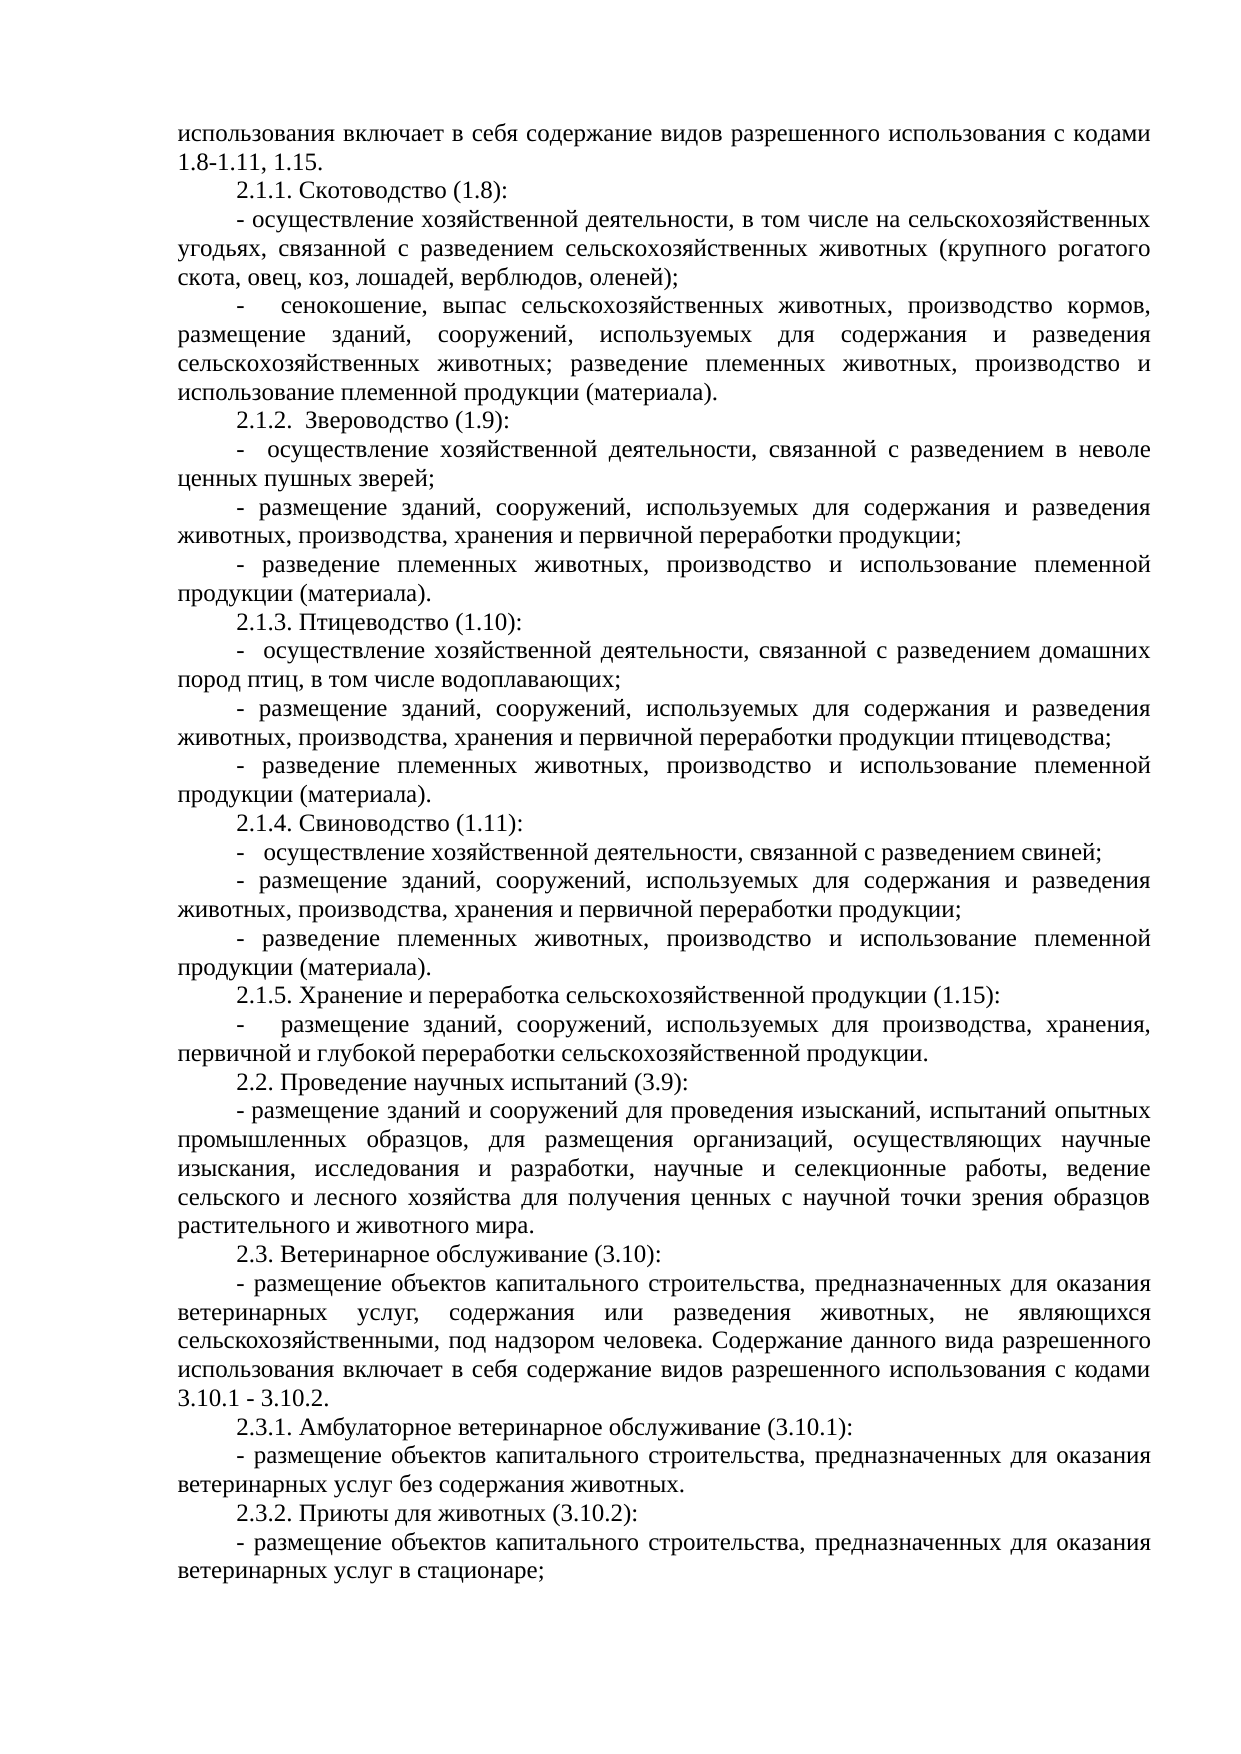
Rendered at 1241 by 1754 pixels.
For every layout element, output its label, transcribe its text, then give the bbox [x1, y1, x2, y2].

text - размещение объектов капитального строительства, предназначенных для оказания ветеринарных услуг без содержания животных. [177, 1441, 1152, 1498]
text 2.2. Проведение научных испытаний (3.9): [177, 1067, 1152, 1096]
text - сенокошение, выпас сельскохозяйственных животных, производство кормов, размещение зданий, сооружений, используемых для содержания и разведения сельскохозяйственных животных; разведение племенных животных, производство и использование племенной продукции (материала). [177, 291, 1152, 406]
text 2.1.1. Скотоводство (1.8): [177, 176, 1152, 204]
text - осуществление хозяйственной деятельности, связанной с разведением в неволе ценных пушных зверей; [177, 434, 1152, 492]
text - разведение племенных животных, производство и использование племенной продукции (материала). [177, 923, 1152, 981]
text - размещение зданий, сооружений, используемых для содержания и разведения животных, производства, хранения и первичной переработки продукции; [177, 492, 1152, 549]
text 2.1.5. Хранение и переработка сельскохозяйственной продукции (1.15): [177, 981, 1152, 1009]
text - размещение зданий, сооружений, используемых для содержания и разведения животных, производства, хранения и первичной переработки продукции; [177, 866, 1152, 923]
text 2.1.4. Свиноводство (1.11): [177, 808, 1152, 837]
text - размещение зданий, сооружений, используемых для производства, хранения, первичной и глубокой переработки сельскохозяйственной продукции. [177, 1009, 1152, 1067]
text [177, 118, 1152, 176]
text 2.3. Ветеринарное обслуживание (3.10): [177, 1239, 1152, 1268]
text - размещение зданий и сооружений для проведения изысканий, испытаний опытных промышленных образцов, для размещения организаций, осуществляющих научные изыскания, исследования и разработки, научные и селекционные работы, ведение сельского и лесного хозяйства для получения ценных с научной точки зрения образцов растительного и животного мира. [177, 1096, 1152, 1239]
text - разведение племенных животных, производство и использование племенной продукции (материала). [177, 549, 1152, 607]
text - размещение объектов капитального строительства, предназначенных для оказания ветеринарных услуг в стационаре; [177, 1527, 1152, 1584]
text 2.3.2. Приюты для животных (3.10.2): [177, 1498, 1152, 1527]
text - размещение зданий, сооружений, используемых для содержания и разведения животных, производства, хранения и первичной переработки продукции птицеводства; [177, 693, 1152, 751]
text - осуществление хозяйственной деятельности, связанной с разведением свиней; [177, 837, 1152, 866]
text 2.1.3. Птицеводство (1.10): [177, 607, 1152, 636]
text - осуществление хозяйственной деятельности, связанной с разведением домашних пород птиц, в том числе водоплавающих; [177, 636, 1152, 693]
text 2.1.2. Звероводство (1.9): [177, 406, 1152, 434]
text - размещение объектов капитального строительства, предназначенных для оказания ветеринарных услуг, содержания или разведения животных, не являющихся сельскохозяйственными, под надзором человека. Содержание данного вида разрешенного использования включает в себя содержание видов разрешенного использования с кодами 3.10.1 - 3.10.2. [177, 1268, 1152, 1412]
text 2.3.1. Амбулаторное ветеринарное обслуживание (3.10.1): [177, 1412, 1152, 1441]
text - разведение племенных животных, производство и использование племенной продукции (материала). [177, 751, 1152, 808]
text - осуществление хозяйственной деятельности, в том числе на сельскохозяйственных угодьях, связанной с разведением сельскохозяйственных животных (крупного рогатого скота, овец, коз, лошадей, верблюдов, оленей); [177, 204, 1152, 291]
